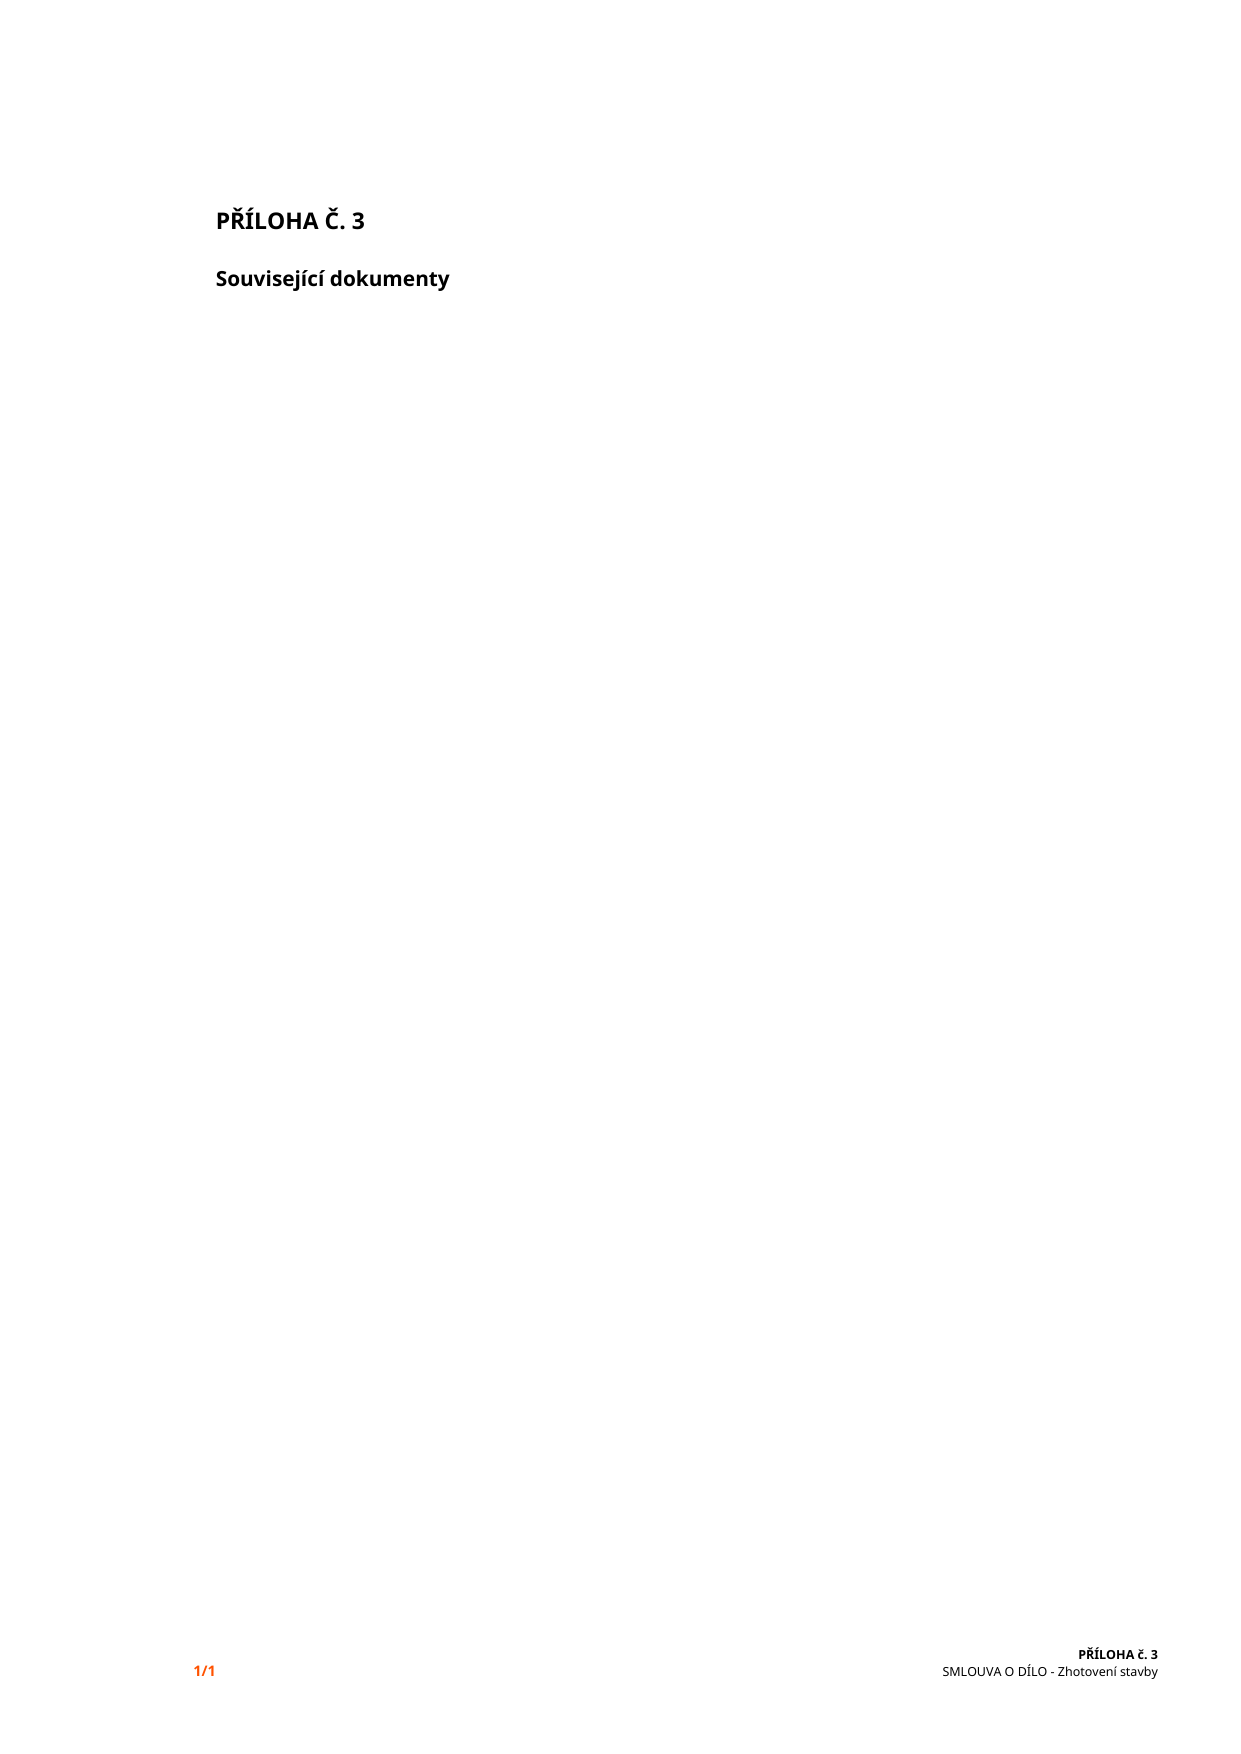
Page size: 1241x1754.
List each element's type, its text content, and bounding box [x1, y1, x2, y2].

text Příloha č. 3 [216, 205, 1122, 236]
text Související dokumenty [216, 264, 1122, 293]
